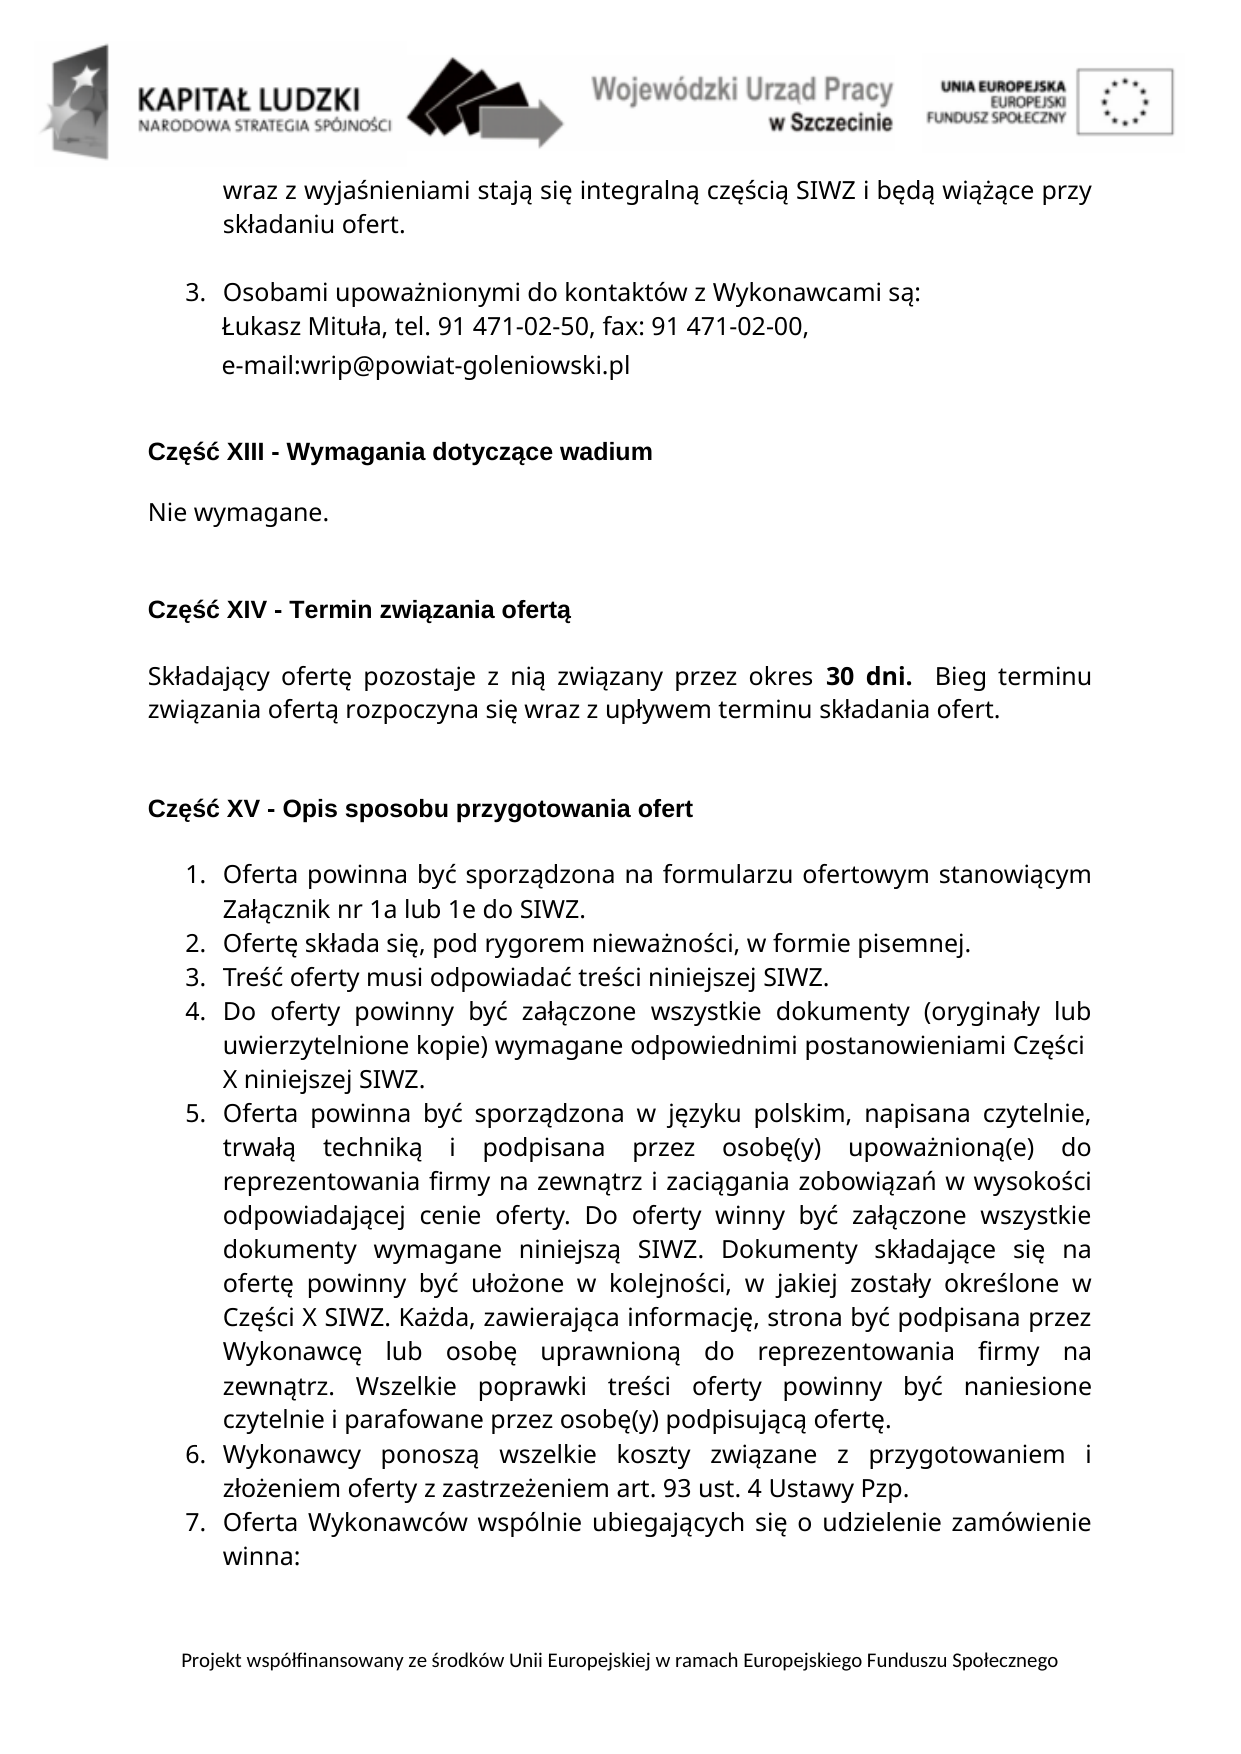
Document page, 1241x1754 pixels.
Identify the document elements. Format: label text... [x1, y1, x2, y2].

list Osobami upoważnionymi do kontaktów z Wykonawcami są: [185, 275, 1093, 309]
list Ofertę składa się, pod rygorem nieważności, w formie pisemnej. [185, 925, 1093, 959]
text Część XV - Opis sposobu przygotowania ofert [148, 794, 1093, 823]
list Do oferty powinny być załączone wszystkie dokumenty (oryginały lub uwierzytelnione kopie) wymagane odpowiednimi postanowieniami Części X niniejszej SIWZ. [185, 993, 1093, 1096]
list Oferta powinna być sporządzona na formularzu ofertowym stanowiącym Załącznik nr 1a lub 1e do SIWZ. [185, 857, 1093, 925]
text Nie wymagane. [148, 494, 1093, 528]
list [185, 168, 1093, 241]
text Łukasz Mituła, tel. 91 471-02-50, fax: 91 471-02-00, e-mail:wrip@powiat-goleniowski.pl [221, 309, 1093, 382]
text Część XIII - Wymagania dotyczące wadium [148, 437, 1093, 465]
list Treść oferty musi odpowiadać treści niniejszej SIWZ. [185, 959, 1093, 993]
list Oferta powinna być sporządzona w języku polskim, napisana czytelnie, trwałą techniką i podpisana przez osobę(y) upoważnioną(e) do reprezentowania firmy na zewnątrz i zaciągania zobowiązań w wysokości odpowiadającej cenie oferty. Do oferty winny być załączone wszystkie dokumenty wymagane niniejszą SIWZ. Dokumenty składające się na ofertę powinny być ułożone w kolejności, w jakiej zostały określone w Części X SIWZ. Każda, zawierająca informację, strona być podpisana przez Wykonawcę lub osobę uprawnioną do reprezentowania firmy na zewnątrz. Wszelkie poprawki treści oferty powinny być naniesione czytelnie i parafowane przez osobę(y) podpisującą ofertę. [185, 1096, 1093, 1436]
text Składający ofertę pozostaje z nią związany przez okres 30 dni. Bieg terminu związania ofertą rozpoczyna się wraz z upływem terminu składania ofert. [148, 658, 1093, 726]
text Część XIV - Termin związania ofertą [148, 595, 1093, 624]
list Oferta Wykonawców wspólnie ubiegających się o udzielenie zamówienie winna: [185, 1504, 1093, 1572]
list Wykonawcy ponoszą wszelkie koszty związane z przygotowaniem i złożeniem oferty z zastrzeżeniem art. 93 ust. 4 Ustawy Pzp. [185, 1436, 1093, 1504]
